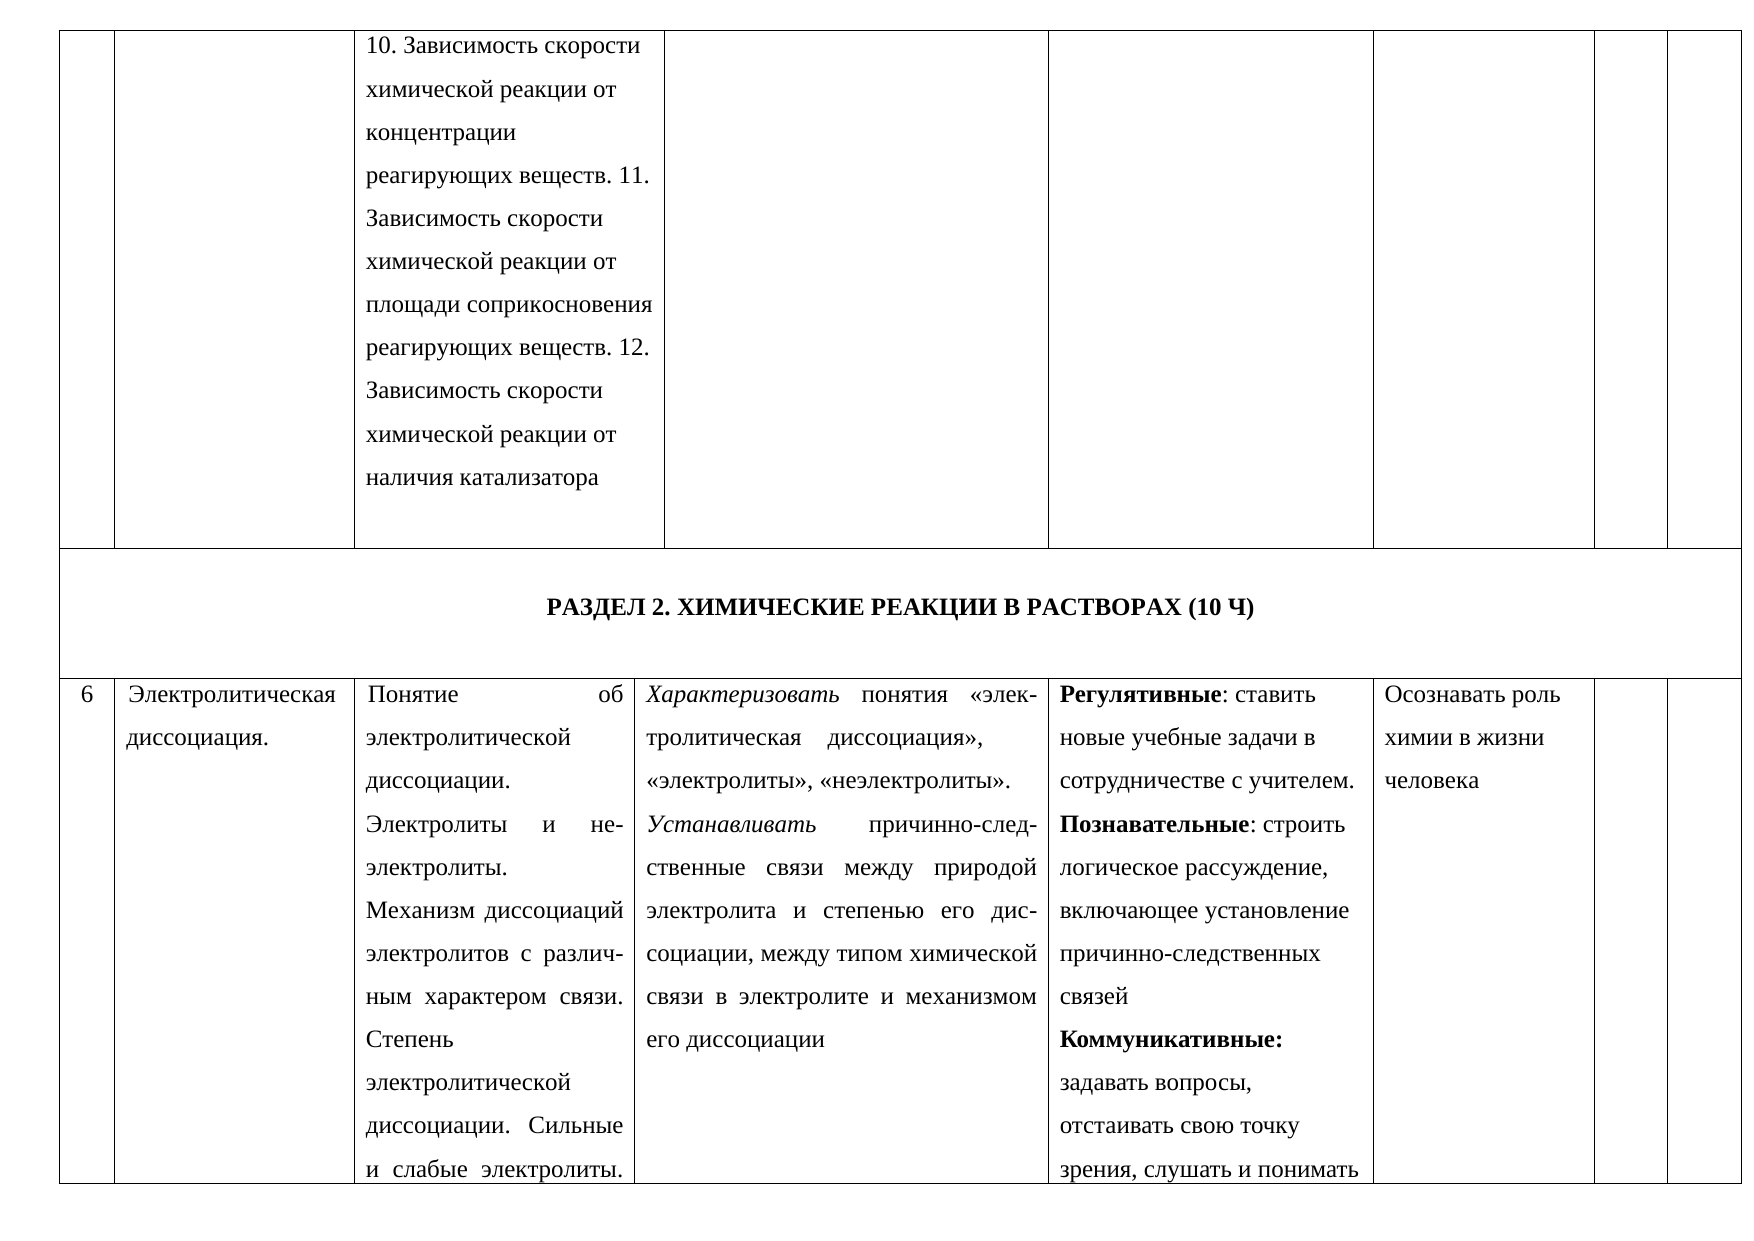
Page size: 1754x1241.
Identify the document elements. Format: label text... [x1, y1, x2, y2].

table_cell [1595, 31, 1667, 548]
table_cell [635, 679, 1048, 1182]
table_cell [115, 31, 354, 548]
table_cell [115, 679, 354, 1182]
table_cell 5 [60, 31, 114, 548]
table_cell [1595, 679, 1667, 1182]
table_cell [1374, 679, 1594, 1182]
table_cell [355, 679, 634, 1182]
table_cell [1668, 31, 1741, 548]
table_cell РАЗДЕЛ 2. ХИМИЧЕСКИЕ РЕАКЦИИ В РАСТВОРАХ (10 Ч) [60, 549, 1741, 678]
table_cell 6 [60, 679, 114, 1182]
table_cell [1668, 679, 1741, 1182]
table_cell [1049, 679, 1373, 1182]
